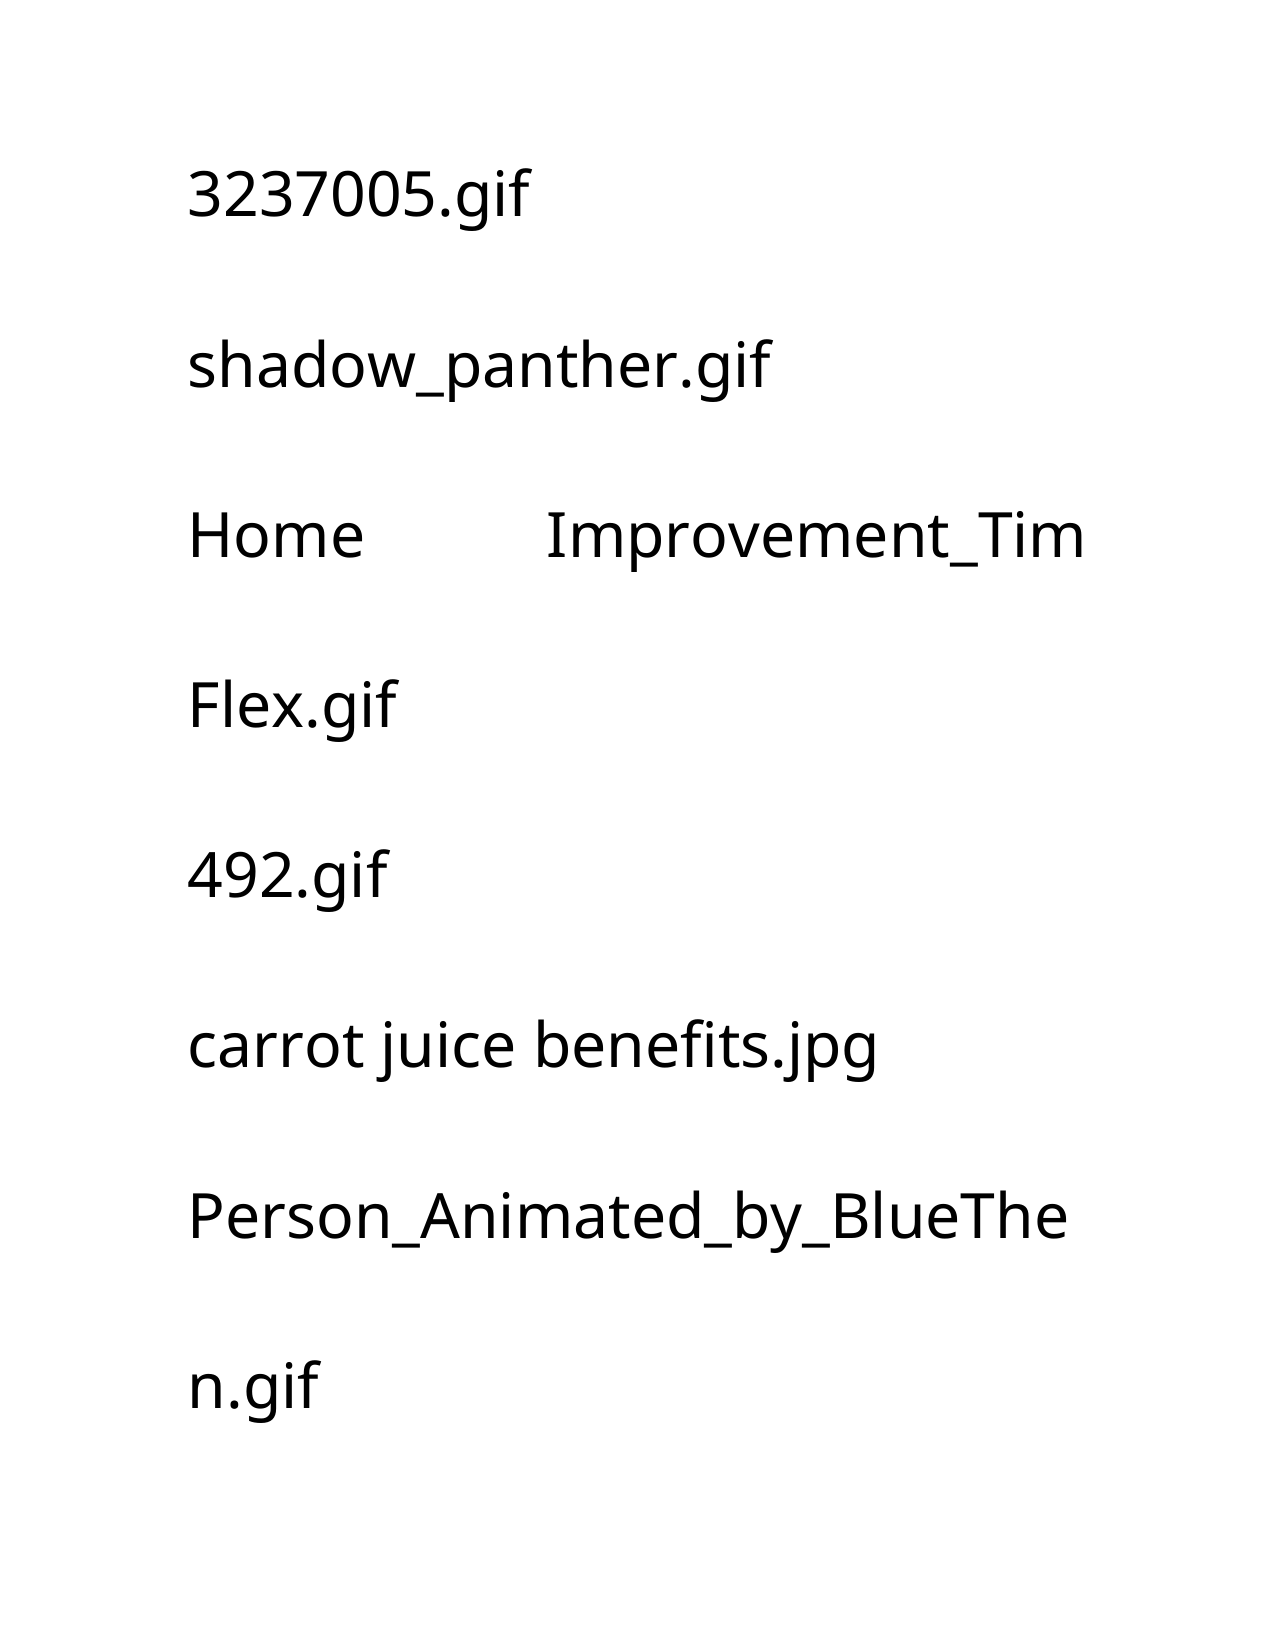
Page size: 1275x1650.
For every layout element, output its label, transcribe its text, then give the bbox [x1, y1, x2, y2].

text 3237005.gif [187, 150, 1087, 235]
text Home Improvement_Tim Flex.gif [187, 490, 1087, 746]
text Person_Animated_by_BlueThen.gif [187, 1171, 1087, 1427]
text shadow_panther.gif [187, 320, 1087, 405]
text 492.gif [187, 831, 1087, 916]
text carrot juice benefits.jpg [187, 1001, 1087, 1086]
